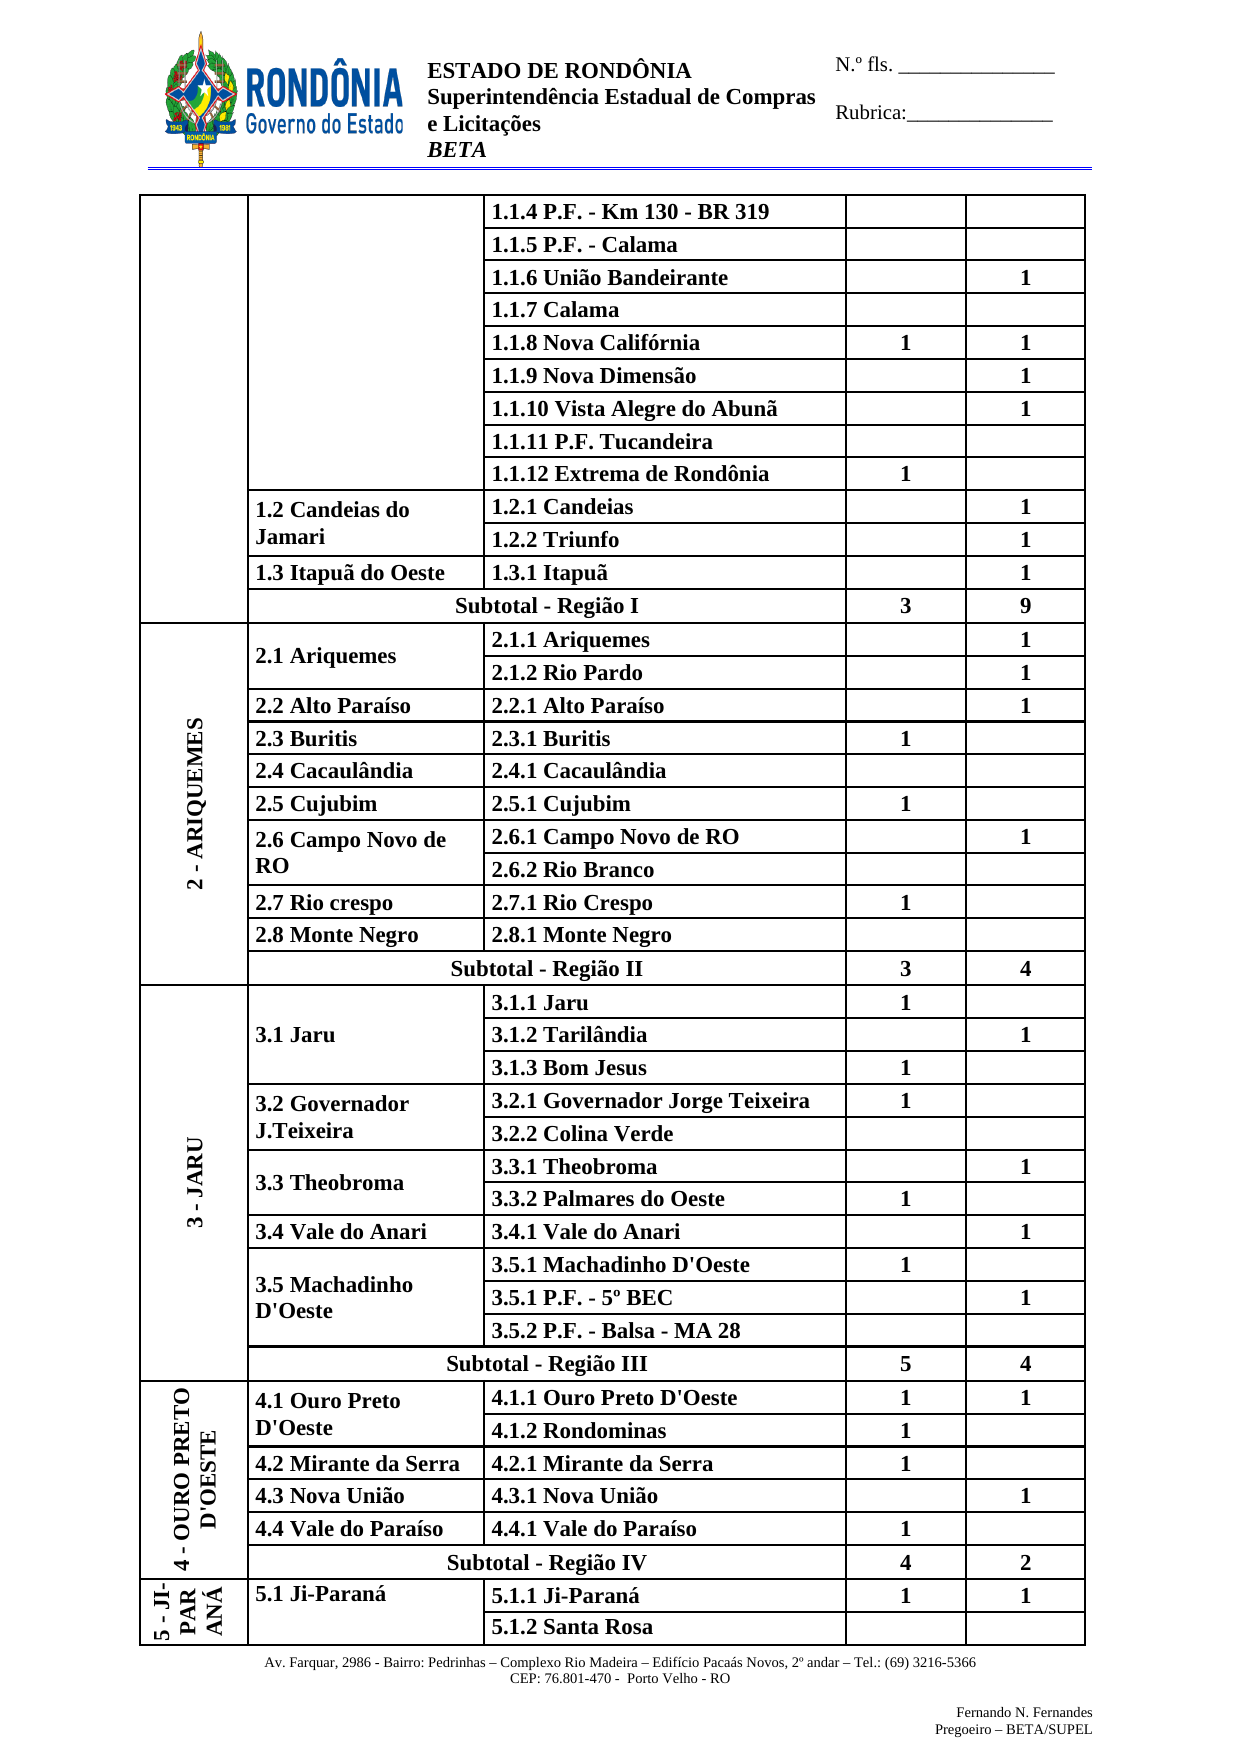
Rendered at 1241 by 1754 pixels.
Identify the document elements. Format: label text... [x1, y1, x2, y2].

table_cell 2.8 Monte Negro [249, 919, 483, 950]
table_cell 1 [967, 690, 1084, 720]
table_cell 3 - JARU [141, 986, 247, 1380]
table_cell 2.3 Buritis [249, 723, 483, 753]
table_cell [847, 557, 965, 587]
table_cell 4.3 Nova União [249, 1480, 483, 1511]
table_cell 4 [967, 1348, 1084, 1380]
table_cell 5 [847, 1348, 965, 1380]
table_cell 3.1.3 Bom Jesus [485, 1052, 845, 1083]
table_cell 1 [967, 1216, 1084, 1247]
table_cell 3.3 Theobroma [249, 1151, 483, 1214]
table_cell 1 [967, 624, 1084, 655]
table_cell [847, 393, 965, 423]
table_cell 1.1.4 P.F. - Km 130 - BR 319 [485, 196, 845, 227]
table_cell 1 [847, 1183, 965, 1214]
table_cell 2.4 Cacaulândia [249, 755, 483, 786]
table_cell [847, 1019, 965, 1050]
table_cell 1 [967, 557, 1084, 587]
table_cell 1.3.1 Itapuã [485, 557, 845, 587]
table_cell 1 [967, 524, 1084, 555]
table_cell 1 [967, 657, 1084, 687]
table_cell 1 [967, 393, 1084, 423]
table_cell [967, 229, 1084, 259]
table_cell [847, 1282, 965, 1312]
table_cell [967, 1315, 1084, 1345]
table_cell 2.4.1 Cacaulândia [485, 755, 845, 786]
table_cell 1.1.6 União Bandeirante [485, 261, 845, 292]
table_cell [967, 294, 1084, 325]
table_cell 4.1.2 Rondominas [485, 1415, 845, 1445]
table_cell [967, 1513, 1084, 1544]
table_cell 4.4 Vale do Paraíso [249, 1513, 483, 1544]
table_cell 1 [847, 986, 965, 1017]
table_cell [967, 1183, 1084, 1214]
table_cell 1 [967, 1580, 1084, 1611]
table_cell Subtotal - Região III [249, 1348, 845, 1380]
table_cell 1 [847, 458, 965, 489]
table_cell [847, 196, 965, 227]
table_cell 1 [847, 1249, 965, 1280]
table_cell 1 [847, 1382, 965, 1412]
table_cell 1.3 Itapuã do Oeste [249, 557, 483, 587]
picture [164, 30, 403, 167]
table_cell 1 [847, 788, 965, 819]
table_cell 2.8.1 Monte Negro [485, 919, 845, 950]
table_cell 3.1.1 Jaru [485, 986, 845, 1017]
table_cell 1 [847, 327, 965, 358]
table_cell 3 [847, 952, 965, 984]
table_cell 4.3.1 Nova União [485, 1480, 845, 1511]
table_cell 2.1.2 Rio Pardo [485, 657, 845, 687]
table_cell 1 [847, 1448, 965, 1478]
table_cell 2.7.1 Rio Crespo [485, 886, 845, 917]
table_cell [967, 1118, 1084, 1148]
table_cell 3.5 Machadinho D'Oeste [249, 1249, 483, 1345]
table_cell 5.1.2 Santa Rosa [485, 1613, 845, 1644]
table_cell 1 [967, 1382, 1084, 1412]
table_cell 1 [847, 886, 965, 917]
table_cell 3.5.2 P.F. - Balsa - MA 28 [485, 1315, 845, 1345]
table_cell [967, 1085, 1084, 1116]
table_cell 4 - OURO PRETO D'OESTE [141, 1382, 247, 1578]
table_cell 1.1.8 Nova Califórnia [485, 327, 845, 358]
table_cell 1 [967, 1480, 1084, 1511]
table_cell [967, 755, 1084, 786]
table_cell 1 [847, 723, 965, 753]
table_cell 3.2.1 Governador Jorge Teixeira [485, 1085, 845, 1116]
table_cell 1 [847, 1513, 965, 1544]
table_cell 2.2.1 Alto Paraíso [485, 690, 845, 720]
table_cell 3.4.1 Vale do Anari [485, 1216, 845, 1247]
table_cell [967, 1052, 1084, 1083]
table_cell [967, 886, 1084, 917]
table_cell [967, 458, 1084, 489]
table_cell [967, 196, 1084, 227]
table_cell 2.5.1 Cujubim [485, 788, 845, 819]
table_cell 9 [967, 590, 1084, 622]
table_cell 4 [967, 952, 1084, 984]
table_cell [847, 261, 965, 292]
table_cell 2 [967, 1546, 1084, 1578]
table_cell 4.2 Mirante da Serra [249, 1448, 483, 1478]
table_cell 1.2.1 Candeias [485, 491, 845, 522]
table_cell 1 [847, 1085, 965, 1116]
table_cell [847, 1480, 965, 1511]
table_cell 2.6.2 Rio Branco [485, 854, 845, 884]
table_cell 5.1 Ji-Paraná [249, 1580, 483, 1644]
table_cell [847, 690, 965, 720]
table_cell 3.2 Governador J.Teixeira [249, 1085, 483, 1148]
table_cell Subtotal - Região II [249, 952, 845, 984]
table_cell 1 [847, 1415, 965, 1445]
table_cell [847, 919, 965, 950]
table_cell 1 [967, 261, 1084, 292]
table_cell 2.2 Alto Paraíso [249, 690, 483, 720]
table_cell 2.6 Campo Novo de RO [249, 821, 483, 884]
table_cell 2.3.1 Buritis [485, 723, 845, 753]
table_cell [967, 723, 1084, 753]
table_cell 1 [967, 821, 1084, 852]
table_cell [967, 788, 1084, 819]
table_cell 3.3.2 Palmares do Oeste [485, 1183, 845, 1214]
table_cell 3 [847, 590, 965, 622]
table_cell 2.6.1 Campo Novo de RO [485, 821, 845, 852]
table_cell 3.3.1 Theobroma [485, 1151, 845, 1181]
table_cell [847, 524, 965, 555]
table_cell [967, 986, 1084, 1017]
table_cell 1 [967, 1151, 1084, 1181]
table_cell 2 - ARIQUEMES [141, 624, 247, 984]
table_cell [967, 1448, 1084, 1478]
table_cell [967, 1415, 1084, 1445]
table_cell [847, 1613, 965, 1644]
table_cell 1.1.9 Nova Dimensão [485, 360, 845, 391]
table_cell 4 [847, 1546, 965, 1578]
table_cell 1 [967, 491, 1084, 522]
table_cell 3.2.2 Colina Verde [485, 1118, 845, 1148]
table_cell 1.1.11 P.F. Tucandeira [485, 426, 845, 456]
table_cell [967, 426, 1084, 456]
table_cell Subtotal - Região I [249, 590, 845, 622]
table_cell 5 - JI-PARANÁ [141, 1580, 247, 1644]
table_cell 4.1 Ouro Preto D'Oeste [249, 1382, 483, 1445]
table_cell [847, 1315, 965, 1345]
table_cell 3.4 Vale do Anari [249, 1216, 483, 1247]
table_cell [847, 657, 965, 687]
table_cell 1.1.12 Extrema de Rondônia [485, 458, 845, 489]
table_cell 2.5 Cujubim [249, 788, 483, 819]
table_cell [967, 854, 1084, 884]
table_cell 5.1.1 Ji-Paraná [485, 1580, 845, 1611]
table_cell [847, 229, 965, 259]
table_cell [847, 426, 965, 456]
table_cell 1.2.2 Triunfo [485, 524, 845, 555]
table_cell 1 [967, 327, 1084, 358]
table_cell 4.4.1 Vale do Paraíso [485, 1513, 845, 1544]
table_cell [847, 1118, 965, 1148]
table_cell 1.1.5 P.F. - Calama [485, 229, 845, 259]
table_cell [967, 919, 1084, 950]
table_cell [847, 854, 965, 884]
table_cell 2.1 Ariquemes [249, 624, 483, 687]
table_cell [847, 294, 965, 325]
table_cell [967, 1249, 1084, 1280]
table_cell 2.1.1 Ariquemes [485, 624, 845, 655]
table_cell 1 [967, 1282, 1084, 1312]
table_cell 1.1.7 Calama [485, 294, 845, 325]
table_cell [847, 755, 965, 786]
table_cell [847, 1151, 965, 1181]
table_cell [847, 821, 965, 852]
table_cell Subtotal - Região IV [249, 1546, 845, 1578]
table_cell [967, 1613, 1084, 1644]
table_cell [847, 624, 965, 655]
table_cell 1 [847, 1052, 965, 1083]
table_cell 1.2 Candeias do Jamari [249, 491, 483, 555]
table_cell 2.7 Rio crespo [249, 886, 483, 917]
table_cell [847, 1216, 965, 1247]
table_cell 3.5.1 Machadinho D'Oeste [485, 1249, 845, 1280]
table_cell 4.1.1 Ouro Preto D'Oeste [485, 1382, 845, 1412]
table_cell 1 [847, 1580, 965, 1611]
table_cell 4.2.1 Mirante da Serra [485, 1448, 845, 1478]
table_cell 3.1 Jaru [249, 986, 483, 1083]
table_cell 1 [967, 1019, 1084, 1050]
table_cell [847, 360, 965, 391]
table_cell [847, 491, 965, 522]
table_cell 1.1.10 Vista Alegre do Abunã [485, 393, 845, 423]
table_cell 3.1.2 Tarilândia [485, 1019, 845, 1050]
table_cell 1 [967, 360, 1084, 391]
table_cell 3.5.1 P.F. - 5º BEC [485, 1282, 845, 1312]
